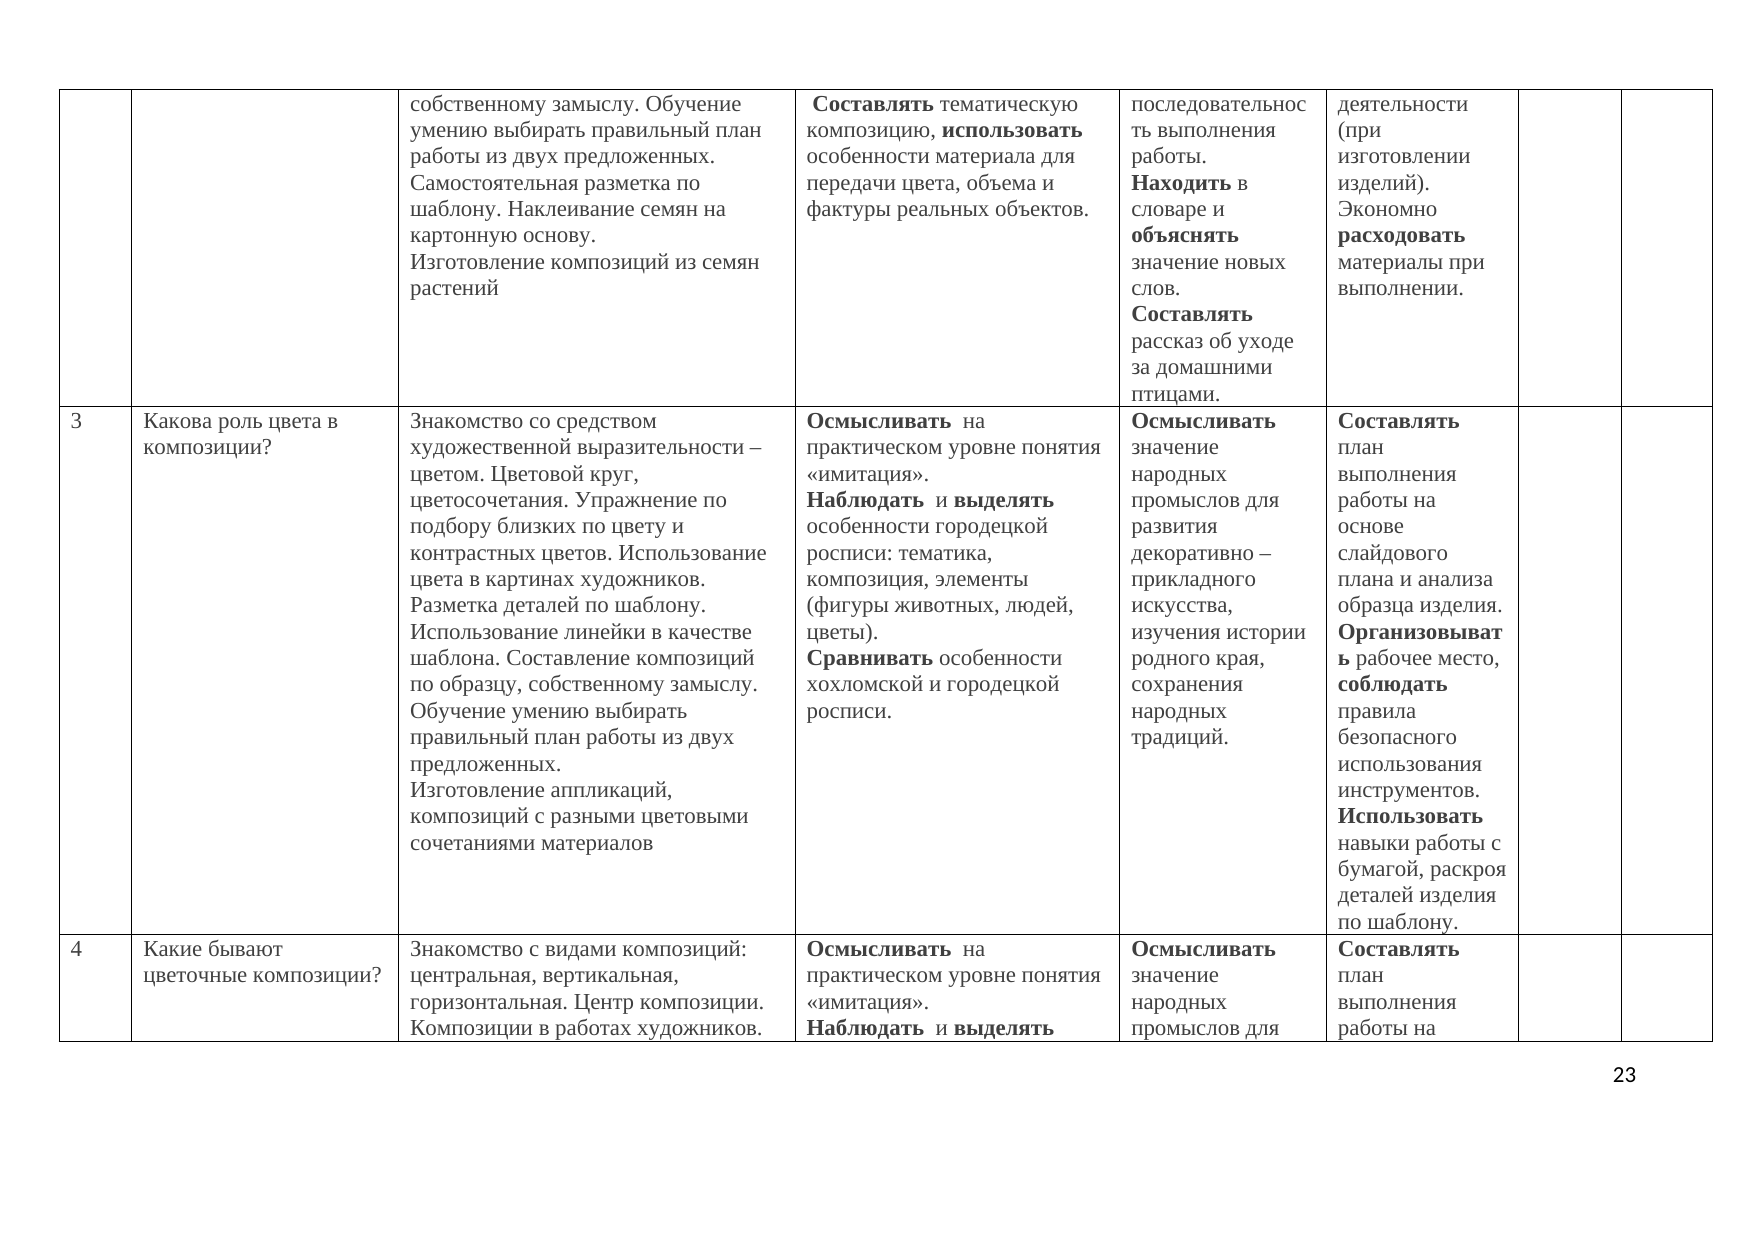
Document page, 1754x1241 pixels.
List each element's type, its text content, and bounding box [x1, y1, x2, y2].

table_cell 4 [60, 935, 131, 1041]
table_cell Знакомство со средством художественной выразительности – цветом. Цветовой круг, цветосочетания. Упражнение по подбору близких по цвету и контрастных цветов. Использование цвета в картинах художников. Разметка деталей по шаблону. Использование линейки в качестве шаблона. Составление композиций по образцу, собственному замыслу. Обучение умению выбирать правильный план работы из двух предложенных. Изготовление аппликаций, композиций с разными цветовыми сочетаниями материалов [399, 407, 795, 934]
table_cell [1120, 935, 1326, 1041]
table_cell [1327, 935, 1518, 1041]
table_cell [1120, 90, 1326, 406]
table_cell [796, 90, 1119, 406]
table_cell [1519, 90, 1621, 406]
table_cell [399, 90, 795, 406]
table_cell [796, 935, 1119, 1041]
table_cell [399, 935, 795, 1041]
table_cell [1622, 90, 1712, 406]
table_cell [1622, 407, 1712, 934]
table_cell [1519, 407, 1621, 934]
table_cell [1519, 935, 1621, 1041]
table_cell [1622, 935, 1712, 1041]
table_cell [132, 90, 398, 406]
table_cell 2 [60, 90, 131, 406]
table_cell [132, 935, 398, 1041]
table_cell 3 [60, 407, 131, 934]
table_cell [1327, 90, 1518, 406]
table_cell Какова роль цвета в композиции? [132, 407, 398, 934]
